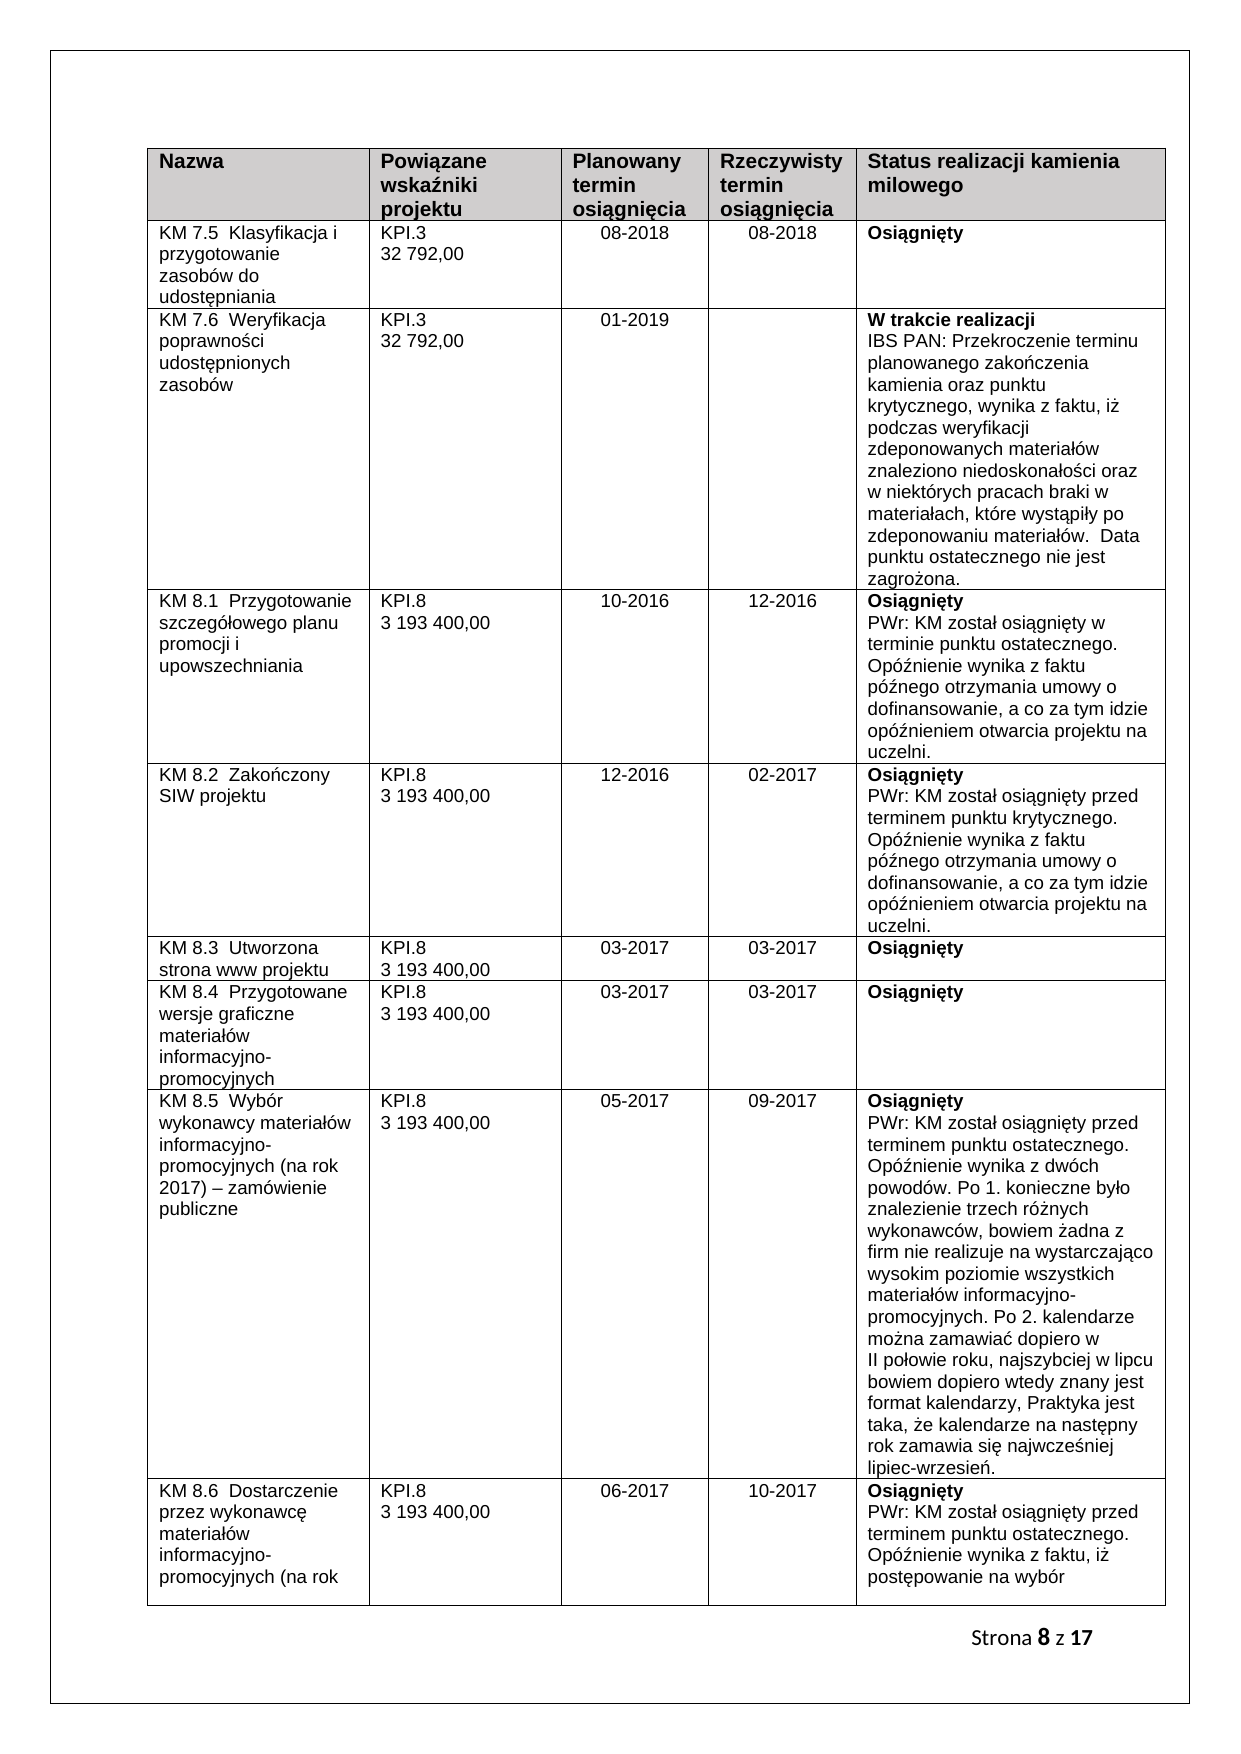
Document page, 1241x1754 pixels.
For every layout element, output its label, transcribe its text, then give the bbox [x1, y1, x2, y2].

table_cell 02-2017 [709, 764, 856, 936]
table_cell KM 8.1 Przygotowanie szczegółowego planu promocji i upowszechniania [148, 590, 369, 763]
table_cell Osiągnięty [857, 221, 1165, 308]
table_cell Osiągnięty [857, 981, 1165, 1089]
table_cell 10-2016 [562, 590, 708, 763]
table_cell KPI.8 3 193 400,00 [370, 981, 561, 1089]
table_cell W trakcie realizacji IBS PAN: Przekroczenie terminu planowanego zakończenia kamienia oraz punktu krytycznego, wynika z faktu, iż podczas weryfikacji zdeponowanych materiałów znaleziono niedoskonałości oraz w niektórych pracach braki w materiałach, które wystąpiły po zdeponowaniu materiałów. Data punktu ostatecznego nie jest zagrożona. [857, 309, 1165, 589]
table_cell 08-2018 [562, 221, 708, 308]
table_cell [857, 1479, 1165, 1605]
table_cell 03-2017 [709, 981, 856, 1089]
table_cell KM 8.4 Przygotowane wersje graficzne materiałów informacyjno-promocyjnych [148, 981, 369, 1089]
table_cell KPI.3 32 792,00 [370, 309, 561, 589]
table_cell KM 7.5 Klasyfikacja i przygotowanie zasobów do udostępniania [148, 221, 369, 308]
table_cell KPI.8 3 193 400,00 [370, 1090, 561, 1478]
table_cell KM 8.5 Wybór wykonawcy materiałów informacyjno-promocyjnych (na rok 2017) – zamówienie publiczne [148, 1090, 369, 1478]
table_cell 09-2017 [709, 1090, 856, 1478]
table_cell 12-2016 [562, 764, 708, 936]
table_cell 03-2017 [562, 937, 708, 980]
table_header Planowany termin osiągnięcia [562, 149, 708, 220]
table_cell Osiągnięty PWr: KM został osiągnięty przed terminem punktu ostatecznego. Opóźnienie wynika z dwóch powodów. Po 1. konieczne było znalezienie trzech różnych wykonawców, bowiem żadna z firm nie realizuje na wystarczająco wysokim poziomie wszystkich materiałów informacyjno-promocyjnych. Po 2. kalendarze można zamawiać dopiero w II połowie roku, najszybciej w lipcu bowiem dopiero wtedy znany jest format kalendarzy, Praktyka jest taka, że kalendarze na następny rok zamawia się najwcześniej lipiec-wrzesień. [857, 1090, 1165, 1478]
table_cell Osiągnięty PWr: KM został osiągnięty w terminie punktu ostatecznego. Opóźnienie wynika z faktu późnego otrzymania umowy o dofinansowanie, a co za tym idzie opóźnieniem otwarcia projektu na uczelni. [857, 590, 1165, 763]
table_cell Osiągnięty [857, 937, 1165, 980]
table_cell KPI.8 3 193 400,00 [370, 764, 561, 936]
table_header Nazwa [148, 149, 369, 220]
table_cell KM 8.3 Utworzona strona www projektu [148, 937, 369, 980]
table_cell 01-2019 [562, 309, 708, 589]
table_cell 03-2017 [709, 937, 856, 980]
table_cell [148, 1479, 369, 1605]
table_cell 08-2018 [709, 221, 856, 308]
table_cell KPI.8 3 193 400,00 [370, 937, 561, 980]
table_cell 03-2017 [562, 981, 708, 1089]
table_cell 10-2017 [709, 1479, 856, 1605]
table_header Powiązane wskaźniki projektu [370, 149, 561, 220]
table_cell [709, 309, 856, 589]
table_cell KM 7.6 Weryfikacja poprawności udostępnionych zasobów [148, 309, 369, 589]
table_header Rzeczywisty termin osiągnięcia [709, 149, 856, 220]
table_header Status realizacji kamienia milowego [857, 149, 1165, 220]
table_cell 12-2016 [709, 590, 856, 763]
table_cell KPI.8 3 193 400,00 [370, 1479, 561, 1605]
table_cell KM 8.2 Zakończony SIW projektu [148, 764, 369, 936]
table_cell KPI.8 3 193 400,00 [370, 590, 561, 763]
table_cell Osiągnięty PWr: KM został osiągnięty przed terminem punktu krytycznego. Opóźnienie wynika z faktu późnego otrzymania umowy o dofinansowanie, a co za tym idzie opóźnieniem otwarcia projektu na uczelni. [857, 764, 1165, 936]
table_cell KPI.3 32 792,00 [370, 221, 561, 308]
table_cell 05-2017 [562, 1090, 708, 1478]
table_cell 06-2017 [562, 1479, 708, 1605]
